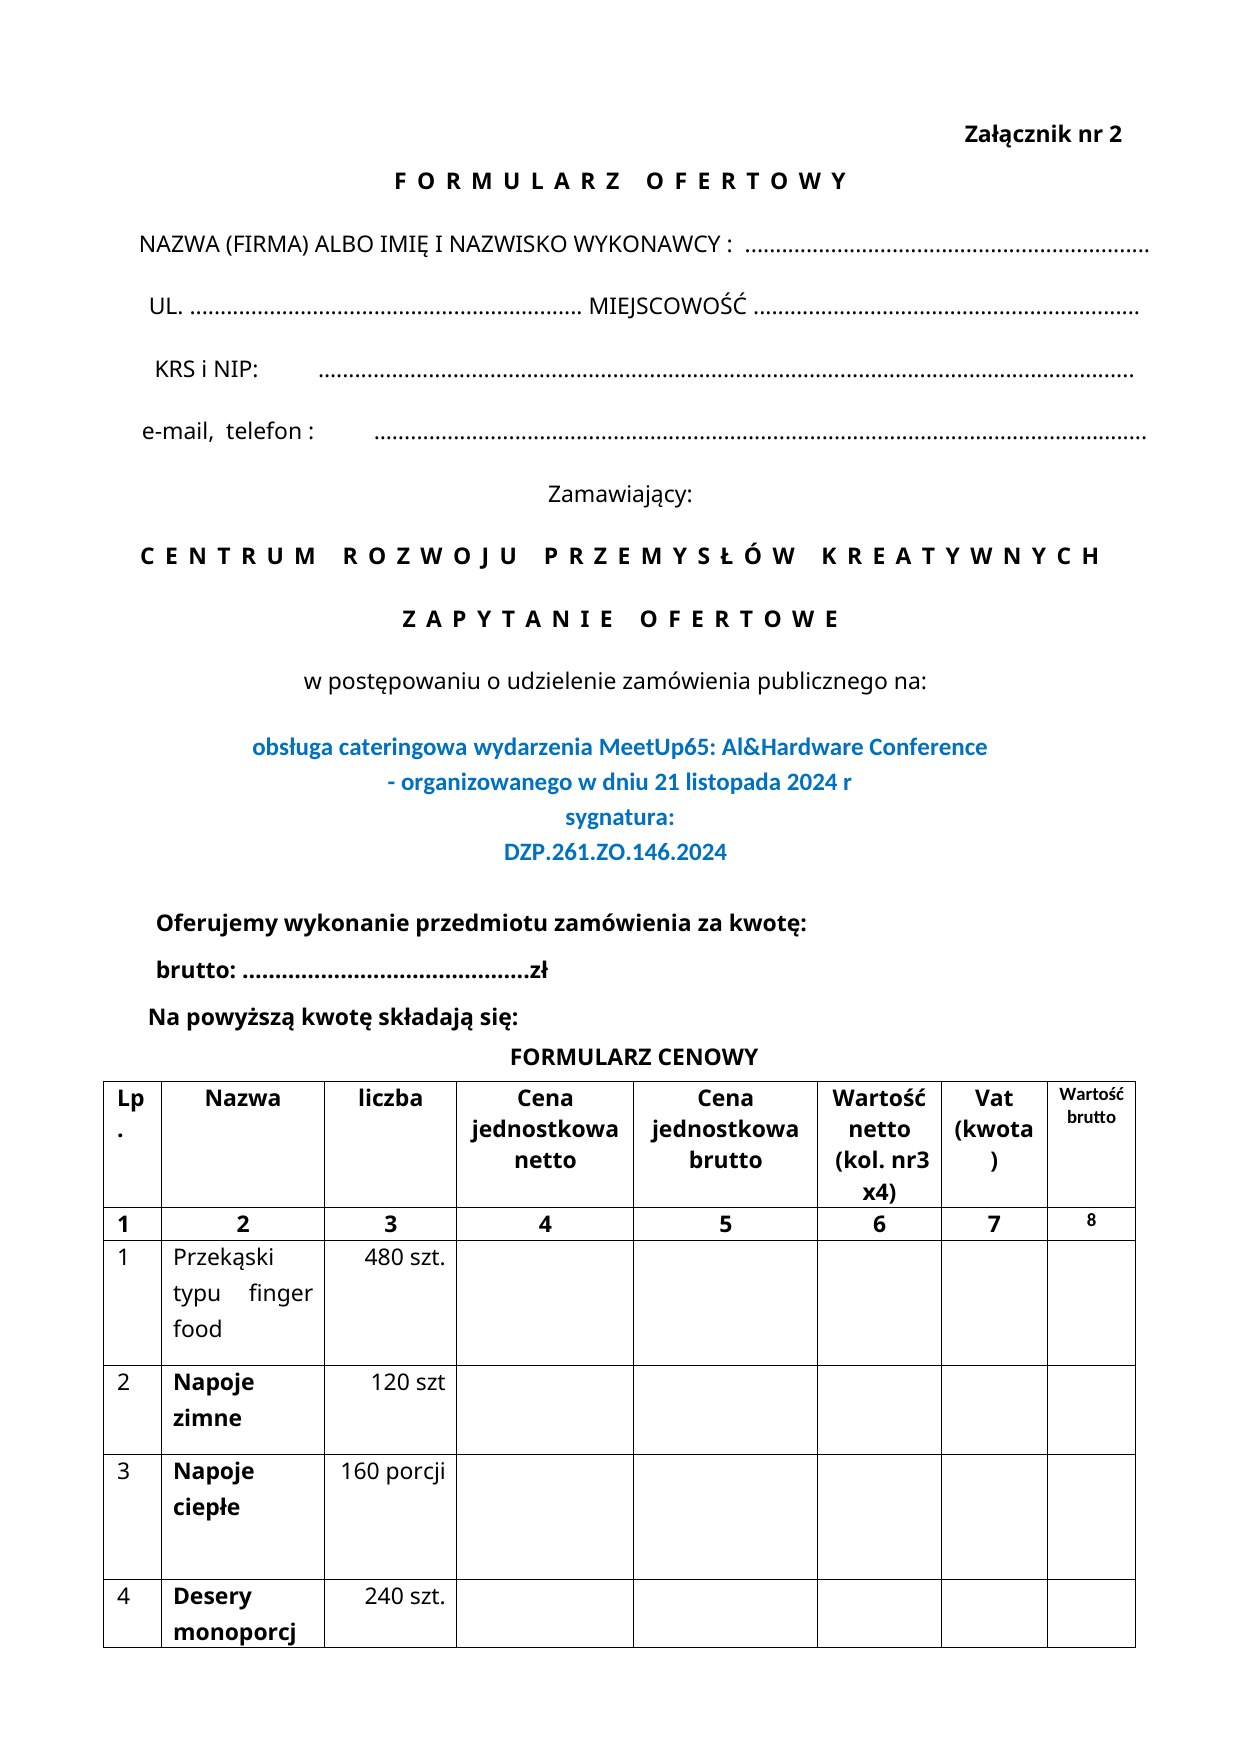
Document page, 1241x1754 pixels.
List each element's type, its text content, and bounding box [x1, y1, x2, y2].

table_cell [942, 1366, 1047, 1454]
text w postępowaniu o udzielenie zamówienia publicznego na: [118, 665, 1113, 696]
text UL. ................................................................ MIEJSCOWOŚĆ ............................................................... [118, 290, 1171, 321]
table_cell 6 [818, 1208, 941, 1239]
table_cell [457, 1455, 633, 1578]
table_cell [634, 1241, 817, 1365]
table_header Vat (kwota) [942, 1082, 1047, 1207]
table_cell 2 [104, 1366, 161, 1454]
table_cell [634, 1366, 817, 1454]
table_cell [457, 1241, 633, 1365]
table_cell [1048, 1366, 1135, 1454]
table_cell [1048, 1580, 1135, 1647]
table_cell 7 [942, 1208, 1047, 1239]
text sygnatura: [118, 801, 1122, 832]
table_cell [818, 1455, 941, 1578]
table_cell [942, 1241, 1047, 1365]
table_header Nazwa [162, 1082, 324, 1207]
text NAZWA (FIRMA) ALBO IMIĘ I NAZWISKO WYKONAWCY : .................................................................. [118, 227, 1171, 259]
table_header Cena jednostkowa brutto [634, 1082, 817, 1207]
table_cell [457, 1580, 633, 1647]
table_cell [942, 1580, 1047, 1647]
table_header Wartość netto (kol. nr3 x4) [818, 1082, 941, 1207]
table_cell 2 [162, 1208, 324, 1239]
table_header liczba [325, 1082, 456, 1207]
text brutto: ……………………………………..zł [156, 954, 1122, 985]
text Na powyższą kwotę składają się: [148, 1001, 1120, 1032]
text ZAPYTANIE OFERTOWE [118, 602, 1122, 634]
table_cell 160 porcji [325, 1455, 456, 1578]
table_cell [1048, 1455, 1135, 1578]
text Załącznik nr 2 [118, 118, 1122, 149]
table_cell [457, 1366, 633, 1454]
table_header Lp. [104, 1082, 161, 1207]
table_header Wartość brutto [1048, 1082, 1135, 1207]
table_cell 8 [1048, 1208, 1135, 1239]
text FORMULARZ CENOWY [148, 1041, 1120, 1072]
table_cell 4 [104, 1580, 161, 1647]
text obsługa cateringowa wydarzenia MeetUp65: Al&Hardware Conference [118, 731, 1122, 762]
table_cell [818, 1580, 941, 1647]
table_cell [634, 1580, 817, 1647]
text Oferujemy wykonanie przedmiotu zamówienia za kwotę: [156, 907, 1122, 938]
text FORMULARZ OFERTOWY [118, 165, 1122, 196]
table_cell 3 [104, 1455, 161, 1578]
text DZP.261.ZO.146.2024 [118, 836, 1113, 867]
table_cell 4 [457, 1208, 633, 1239]
table_cell Napoje zimne [162, 1366, 324, 1454]
table_cell 240 szt. [325, 1580, 456, 1647]
text KRS i NIP: ….................................................................................................................................. [118, 352, 1171, 384]
table_cell 480 szt. [325, 1241, 456, 1365]
table_cell Napoje ciepłe [162, 1455, 324, 1578]
table_cell [818, 1241, 941, 1365]
text Zamawiający: [118, 477, 1122, 509]
text e-mail, telefon : …........................................................................................................................... [118, 415, 1171, 446]
table_cell 120 szt [325, 1366, 456, 1454]
table_cell 5 [634, 1208, 817, 1239]
table_cell Desery monoporcjowe [162, 1580, 324, 1647]
table_cell Przekąski typu finger food [162, 1241, 324, 1365]
table_cell 3 [325, 1208, 456, 1239]
table_cell 1 [104, 1208, 161, 1239]
table_cell [634, 1455, 817, 1578]
text - organizowanego w dniu 21 listopada 2024 r [118, 766, 1122, 797]
table_cell [818, 1366, 941, 1454]
table_header Cena jednostkowa netto [457, 1082, 633, 1207]
table_cell [942, 1455, 1047, 1578]
table_cell 1 [104, 1241, 161, 1365]
text CENTRUM ROZWOJU PRZEMYSŁÓW KREATYWNYCH [118, 540, 1122, 571]
table_cell [1048, 1241, 1135, 1365]
